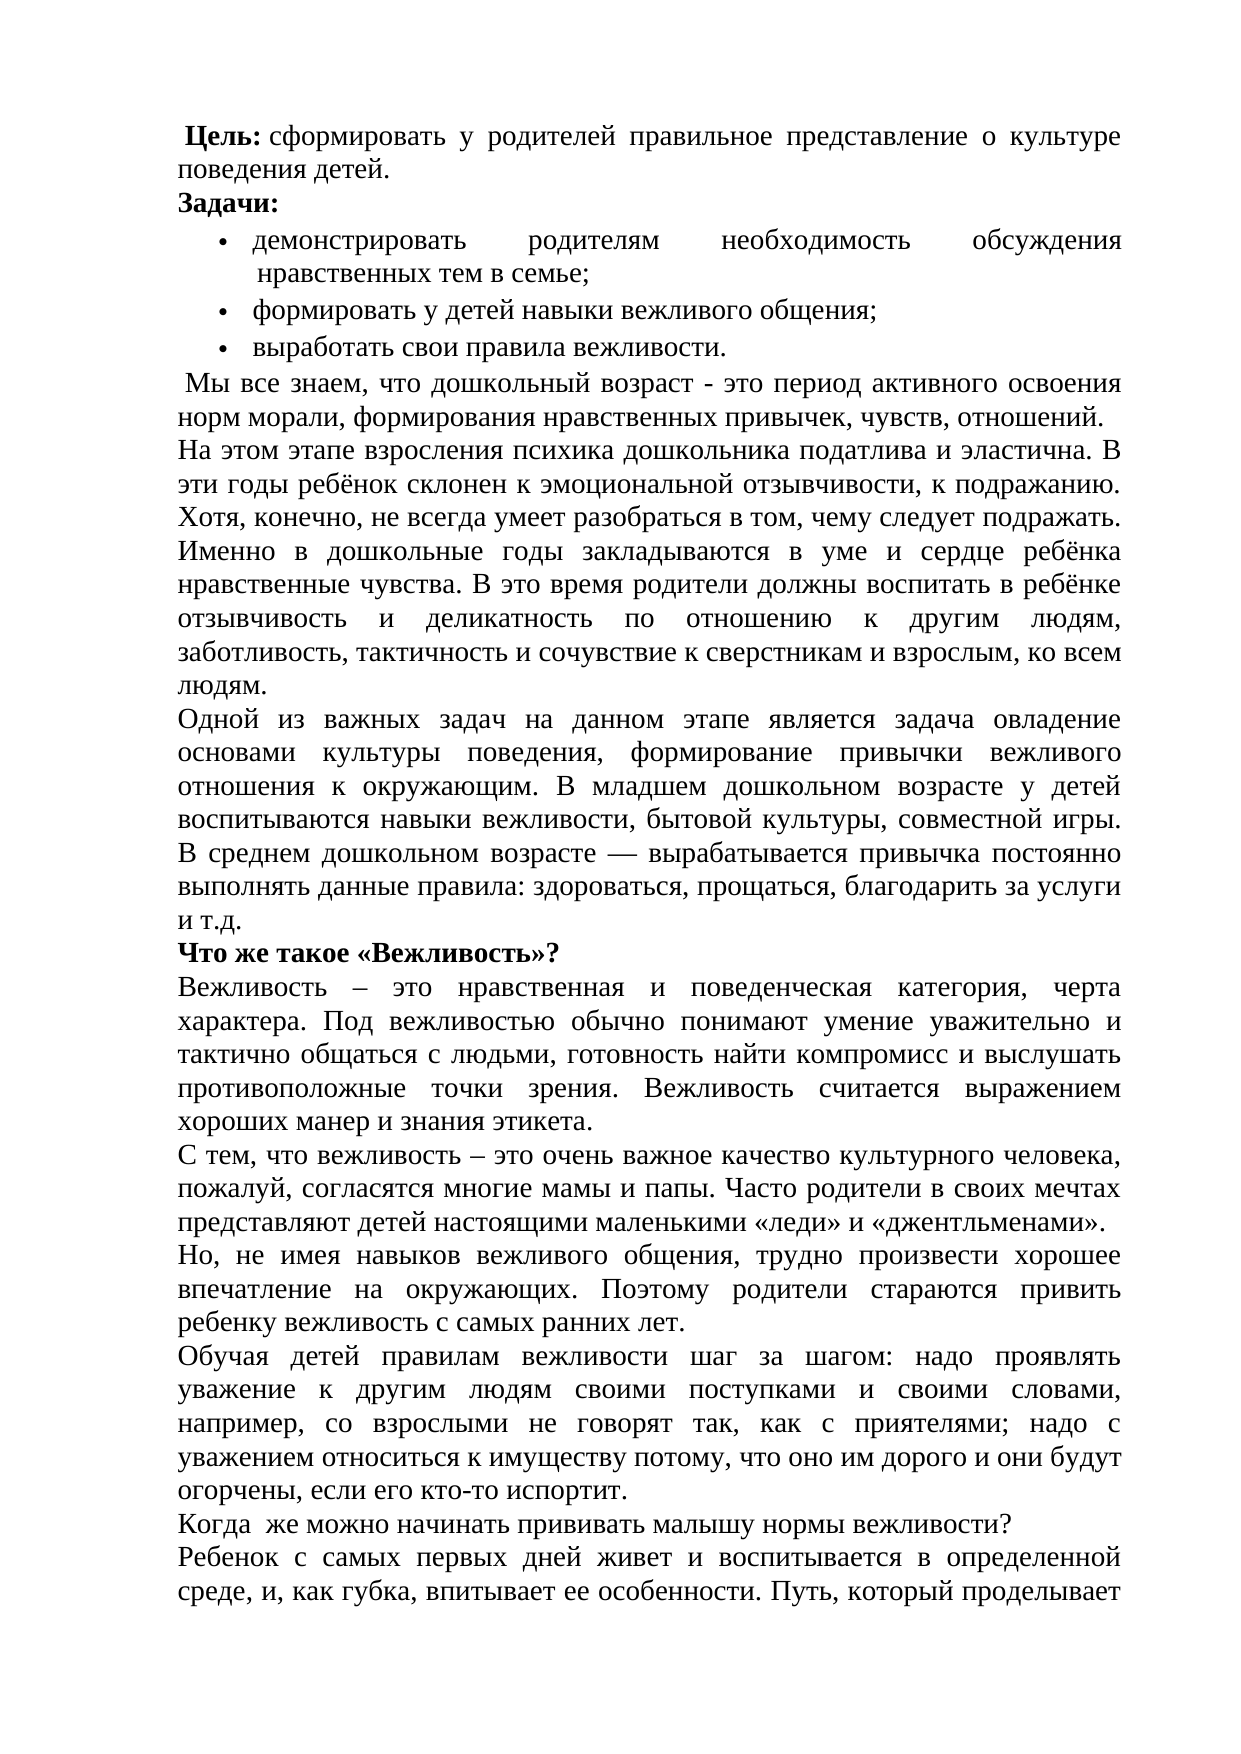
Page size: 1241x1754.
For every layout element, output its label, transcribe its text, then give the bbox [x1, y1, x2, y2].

text Когда же можно начинать прививать малышу нормы вежливости? [177, 1506, 1122, 1539]
text Что же такое «Вежливость»? [177, 936, 1122, 969]
list демонстрировать родителям необходимость обсуждения нравственных тем в семье; [219, 222, 1122, 289]
list выработать свои правила вежливости. [219, 329, 1122, 362]
text Задачи: [177, 185, 1122, 219]
text С тем, что вежливость – это очень важное качество культурного человека, пожалуй, согласятся многие мамы и папы. Часто родители в своих мечтах представляют детей настоящими маленькими «леди» и «джентльменами». [177, 1137, 1122, 1237]
text Но, не имея навыков вежливого общения, трудно произвести хорошее впечатление на окружающих. Поэтому родители стараются привить ребенку вежливость с самых ранних лет. [177, 1237, 1122, 1338]
text Цель: сформировать у родителей правильное представление о культуре поведения детей. [177, 118, 1122, 185]
text Обучая детей правилам вежливости шаг за шагом: надо проявлять уважение к другим людям своими поступками и своими словами, например, со взрослыми не говорят так, как с приятелями; надо с уважением относиться к имуществу потому, что оно им дорого и они будут огорчены, если его кто-то испортит. [177, 1338, 1122, 1506]
text Мы все знаем, что дошкольный возраст - это период активного освоения норм морали, формирования нравственных привычек, чувств, отношений. [177, 365, 1122, 432]
text Вежливость – это нравственная и поведенческая категория, черта характера. Под вежливостью обычно понимают умение уважительно и тактично общаться с людьми, готовность найти компромисс и выслушать противоположные точки зрения. Вежливость считается выражением хороших манер и знания этикета. [177, 969, 1122, 1137]
text На этом этапе взросления психика дошкольника податлива и эластична. В эти годы ребёнок склонен к эмоциональной отзывчивости, к подражанию. Хотя, конечно, не всегда умеет разобраться в том, чему следует подражать. Именно в дошкольные годы закладываются в уме и сердце ребёнка нравственные чувства. В это время родители должны воспитать в ребёнке отзывчивость и деликатность по отношению к другим людям, заботливость, тактичность и сочувствие к сверстникам и взрослым, ко всем людям. [177, 432, 1122, 701]
list формировать у детей навыки вежливого общения; [219, 292, 1122, 326]
text Одной из важных задач на данном этапе является задача овладение основами культуры поведения, формирование привычки вежливого отношения к окружающим. В младшем дошкольном возрасте у детей воспитываются навыки вежливости, бытовой культуры, совместной игры. В среднем дошкольном возрасте — вырабатывается привычка постоянно выполнять данные правила: здороваться, прощаться, благодарить за услуги и т.д. [177, 701, 1122, 936]
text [177, 1539, 1122, 1606]
